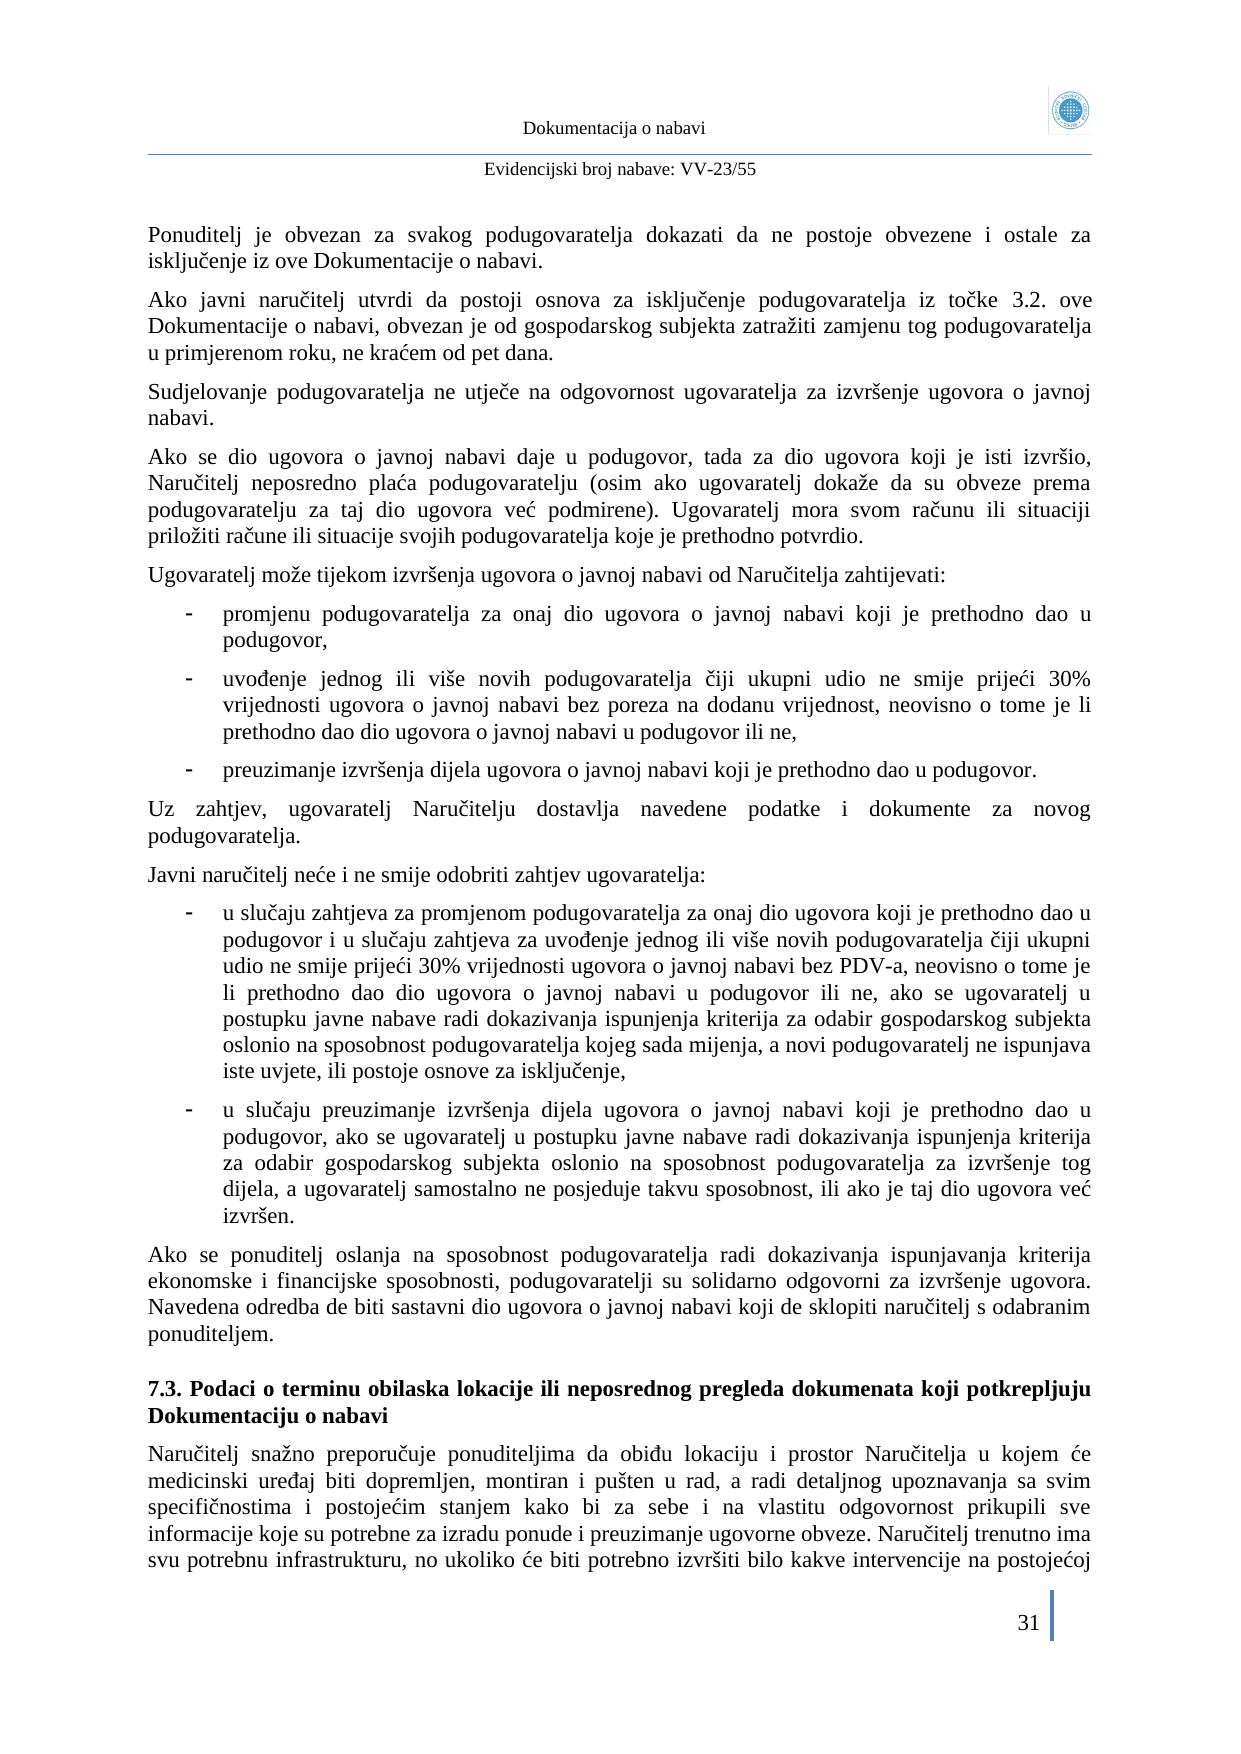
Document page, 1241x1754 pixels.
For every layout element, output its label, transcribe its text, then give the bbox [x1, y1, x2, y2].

text Ako se dio ugovora o javnoj nabavi daje u podugovor, tada za dio ugovora koji je isti izvršio, Naručitelj neposredno plaća podugovaratelju (osim ako ugovaratelj dokaže da su obveze prema podugovaratelju za taj dio ugovora već podmirene). Ugovaratelj mora svom računu ili situaciji priložiti račune ili situacije svojih podugovaratelja koje je prethodno potvrdio. [148, 443, 1092, 548]
picture [1048, 86, 1093, 135]
list preuzimanje izvršenja dijela ugovora o javnoj nabavi koji je prethodno dao u podugovor. [185, 757, 1092, 783]
list promjenu podugovaratelja za onaj dio ugovora o javnoj nabavi koji je prethodno dao u podugovor, [185, 600, 1092, 652]
text Ugovaratelj može tijekom izvršenja ugovora o javnoj nabavi od Naručitelja zahtijevati: [148, 561, 1092, 587]
text 7.3. Podaci o terminu obilaska lokacije ili neposrednog pregleda dokumenata koji potkrepljuju Dokumentaciju o nabavi [148, 1375, 1092, 1428]
text Ako se ponuditelj oslanja na sposobnost podugovaratelja radi dokazivanja ispunjavanja kriterija ekonomske i financijske sposobnosti, podugovaratelji su solidarno odgovorni za izvršenje ugovora. Navedena odredba de biti sastavni dio ugovora o javnoj nabavi koji de sklopiti naručitelj s odabranim ponuditeljem. [148, 1241, 1092, 1346]
text Uz zahtjev, ugovaratelj Naručitelju dostavlja navedene podatke i dokumente za novog podugovaratelja. [148, 795, 1092, 848]
text Ponuditelj je obvezan za svakog podugovaratelja dokazati da ne postoje obvezene i ostale za isključenje iz ove Dokumentacije o nabavi. [148, 221, 1092, 274]
text Ako javni naručitelj utvrdi da postoji osnova za isključenje podugovaratelja iz točke 3.2. ove Dokumentacije o nabavi, obvezan je od gospodarskog subjekta zatražiti zamjenu tog podugovaratelja u primjerenom roku, ne kraćem od pet dana. [148, 286, 1092, 365]
text Sudjelovanje podugovaratelja ne utječe na odgovornost ugovaratelja za izvršenje ugovora o javnoj nabavi. [148, 378, 1092, 431]
list uvođenje jednog ili više novih podugovaratelja čiji ukupni udio ne smije prijeći 30% vrijednosti ugovora o javnoj nabavi bez poreza na dodanu vrijednost, neovisno o tome je li prethodno dao dio ugovora o javnoj nabavi u podugovor ili ne, [185, 665, 1092, 744]
text Javni naručitelj neće i ne smije odobriti zahtjev ugovaratelja: [148, 861, 1092, 887]
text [148, 1441, 1092, 1572]
list u slučaju preuzimanje izvršenja dijela ugovora o javnoj nabavi koji je prethodno dao u podugovor, ako se ugovaratelj u postupku javne nabave radi dokazivanja ispunjenja kriterija za odabir gospodarskog subjekta oslonio na sposobnost podugovaratelja za izvršenje tog dijela, a ugovaratelj samostalno ne posjeduje takvu sposobnost, ili ako je taj dio ugovora već izvršen. [185, 1096, 1092, 1228]
list u slučaju zahtjeva za promjenom podugovaratelja za onaj dio ugovora koji je prethodno dao u podugovor i u slučaju zahtjeva za uvođenje jednog ili više novih podugovaratelja čiji ukupni udio ne smije prijeći 30% vrijednosti ugovora o javnoj nabavi bez PDV-a, neovisno o tome je li prethodno dao dio ugovora o javnoj nabavi u podugovor ili ne, ako se ugovaratelj u postupku javne nabave radi dokazivanja ispunjenja kriterija za odabir gospodarskog subjekta oslonio na sposobnost podugovaratelja kojeg sada mijenja, a novi podugovaratelj ne ispunjava iste uvjete, ili postoje osnove za isključenje, [185, 899, 1092, 1084]
